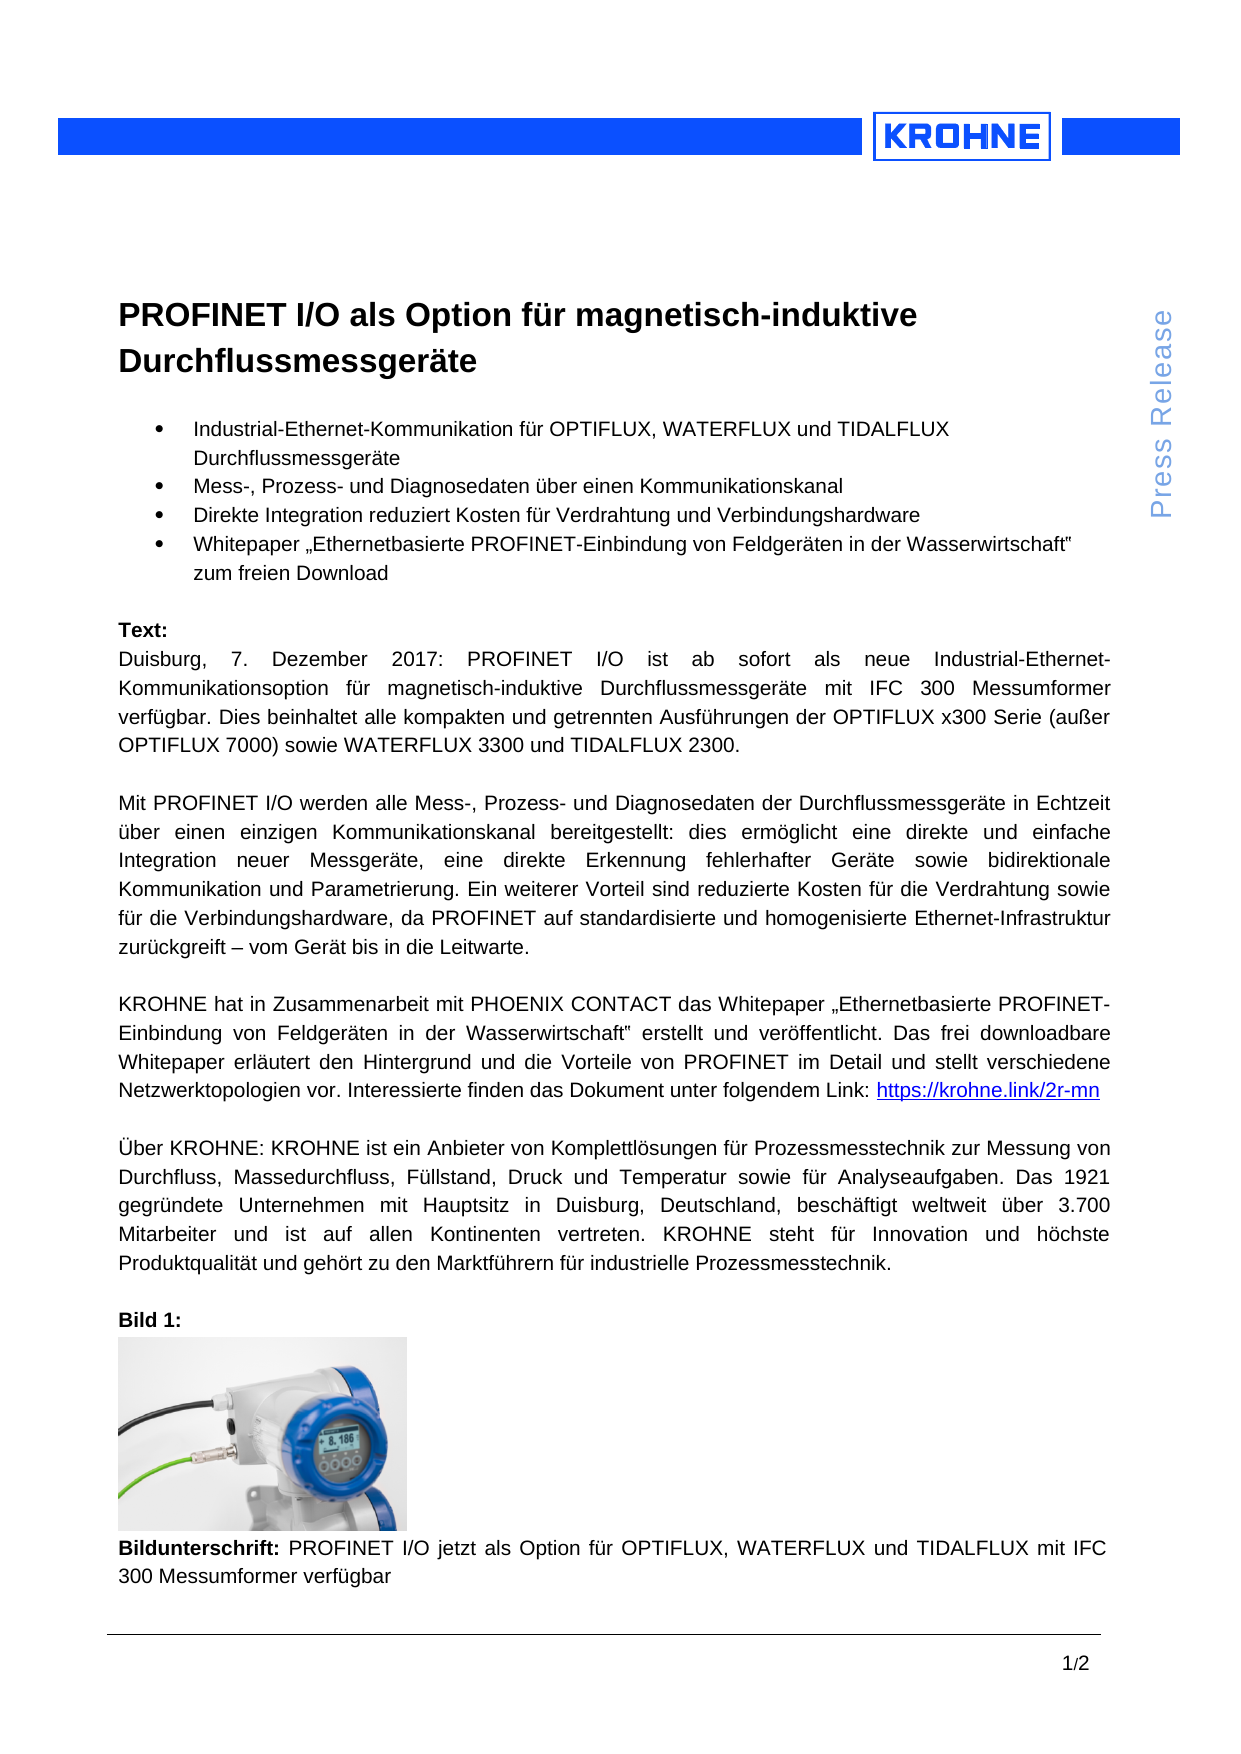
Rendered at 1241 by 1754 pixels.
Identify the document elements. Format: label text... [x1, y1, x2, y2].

text Mit PROFINET I/O werden alle Mess-, Prozess- und Diagnosedaten der Durchflussmessgeräte in Echtzeit über einen einzigen Kommunikationskanal bereitgestellt: dies ermöglicht eine direkte und einfache Integration neuer Messgeräte, eine direkte Erkennung fehlerhafter Geräte sowie bidirektionale Kommunikation und Parametrierung. Ein weiterer Vorteil sind reduzierte Kosten für die Verdrahtung sowie für die Verbindungshardware, da PROFINET auf standardisierte und homogenisierte Ethernet-Infrastruktur zurückgreift – vom Gerät bis in die Leitwarte. [118, 878, 1112, 1046]
list Industrial-Ethernet-Kommunikation für OPTIFLUX, WATERFLUX und TIDALFLUX Durchflussmessgeräte [156, 417, 1086, 469]
list Mess-, Prozess- und Diagnosedaten über einen Kommunikationskanal [156, 503, 1086, 527]
list Direkte Integration reduziert Kosten für Verdrahtung und Verbindungshardware [156, 561, 1086, 585]
text Duisburg, 7. Dezember 2017: PROFINET I/O ist ab sofort als neue Industrial-Ethernet-Kommunikationsoption für magnetisch-induktive Durchflussmessgeräte mit IFC 300 Messumformer verfügbar. Dies beinhaltet alle kompakten und getrennten Ausführungen der OPTIFLUX x300 Serie (außer OPTIFLUX 7000) sowie WATERFLUX 3300 und TIDALFLUX 2300. [118, 734, 1112, 845]
text KROHNE hat in Zusammenarbeit mit PHOENIX CONTACT das Whitepaper „Ethernetbasierte PROFINET-Einbindung von Feldgeräten in der Wasserwirtschaft‟ erstellt und veröffentlicht. Das frei downloadbare Whitepaper erläutert den Hintergrund und die Vorteile von PROFINET im Detail und stellt verschiedene Netzwerktopologien vor. Interessierte finden das Dokument unter folgendem Link: https://krohne.link/2r-mn [118, 1079, 1112, 1190]
text PROFINET I/O als Option für magnetisch-induktive Durchflussmessgeräte [118, 295, 1112, 380]
text Text: [118, 706, 1086, 730]
list Whitepaper „Ethernetbasierte PROFINET-Einbindung von Feldgeräten in der Wasserwirtschaft‟ zum freien Download [156, 619, 1086, 672]
text Über KROHNE: KROHNE ist ein Anbieter von Komplettlösungen für Prozessmesstechnik zur Messung von Durchfluss, Massedurchfluss, Füllstand, Druck und Temperatur sowie für Analyseaufgaben. Das 1921 gegründete Unternehmen mit Hauptsitz in Duisburg, Deutschland, beschäftigt weltweit über 3.700 Mitarbeiter und ist auf allen Kontinenten vertreten. KROHNE steht für Innovation und höchste Produktqualität und gehört zu den Marktführern für industrielle Prozessmesstechnik. [118, 1223, 1112, 1362]
text Bild 1: [118, 1396, 1107, 1420]
picture [118, 1424, 407, 1618]
